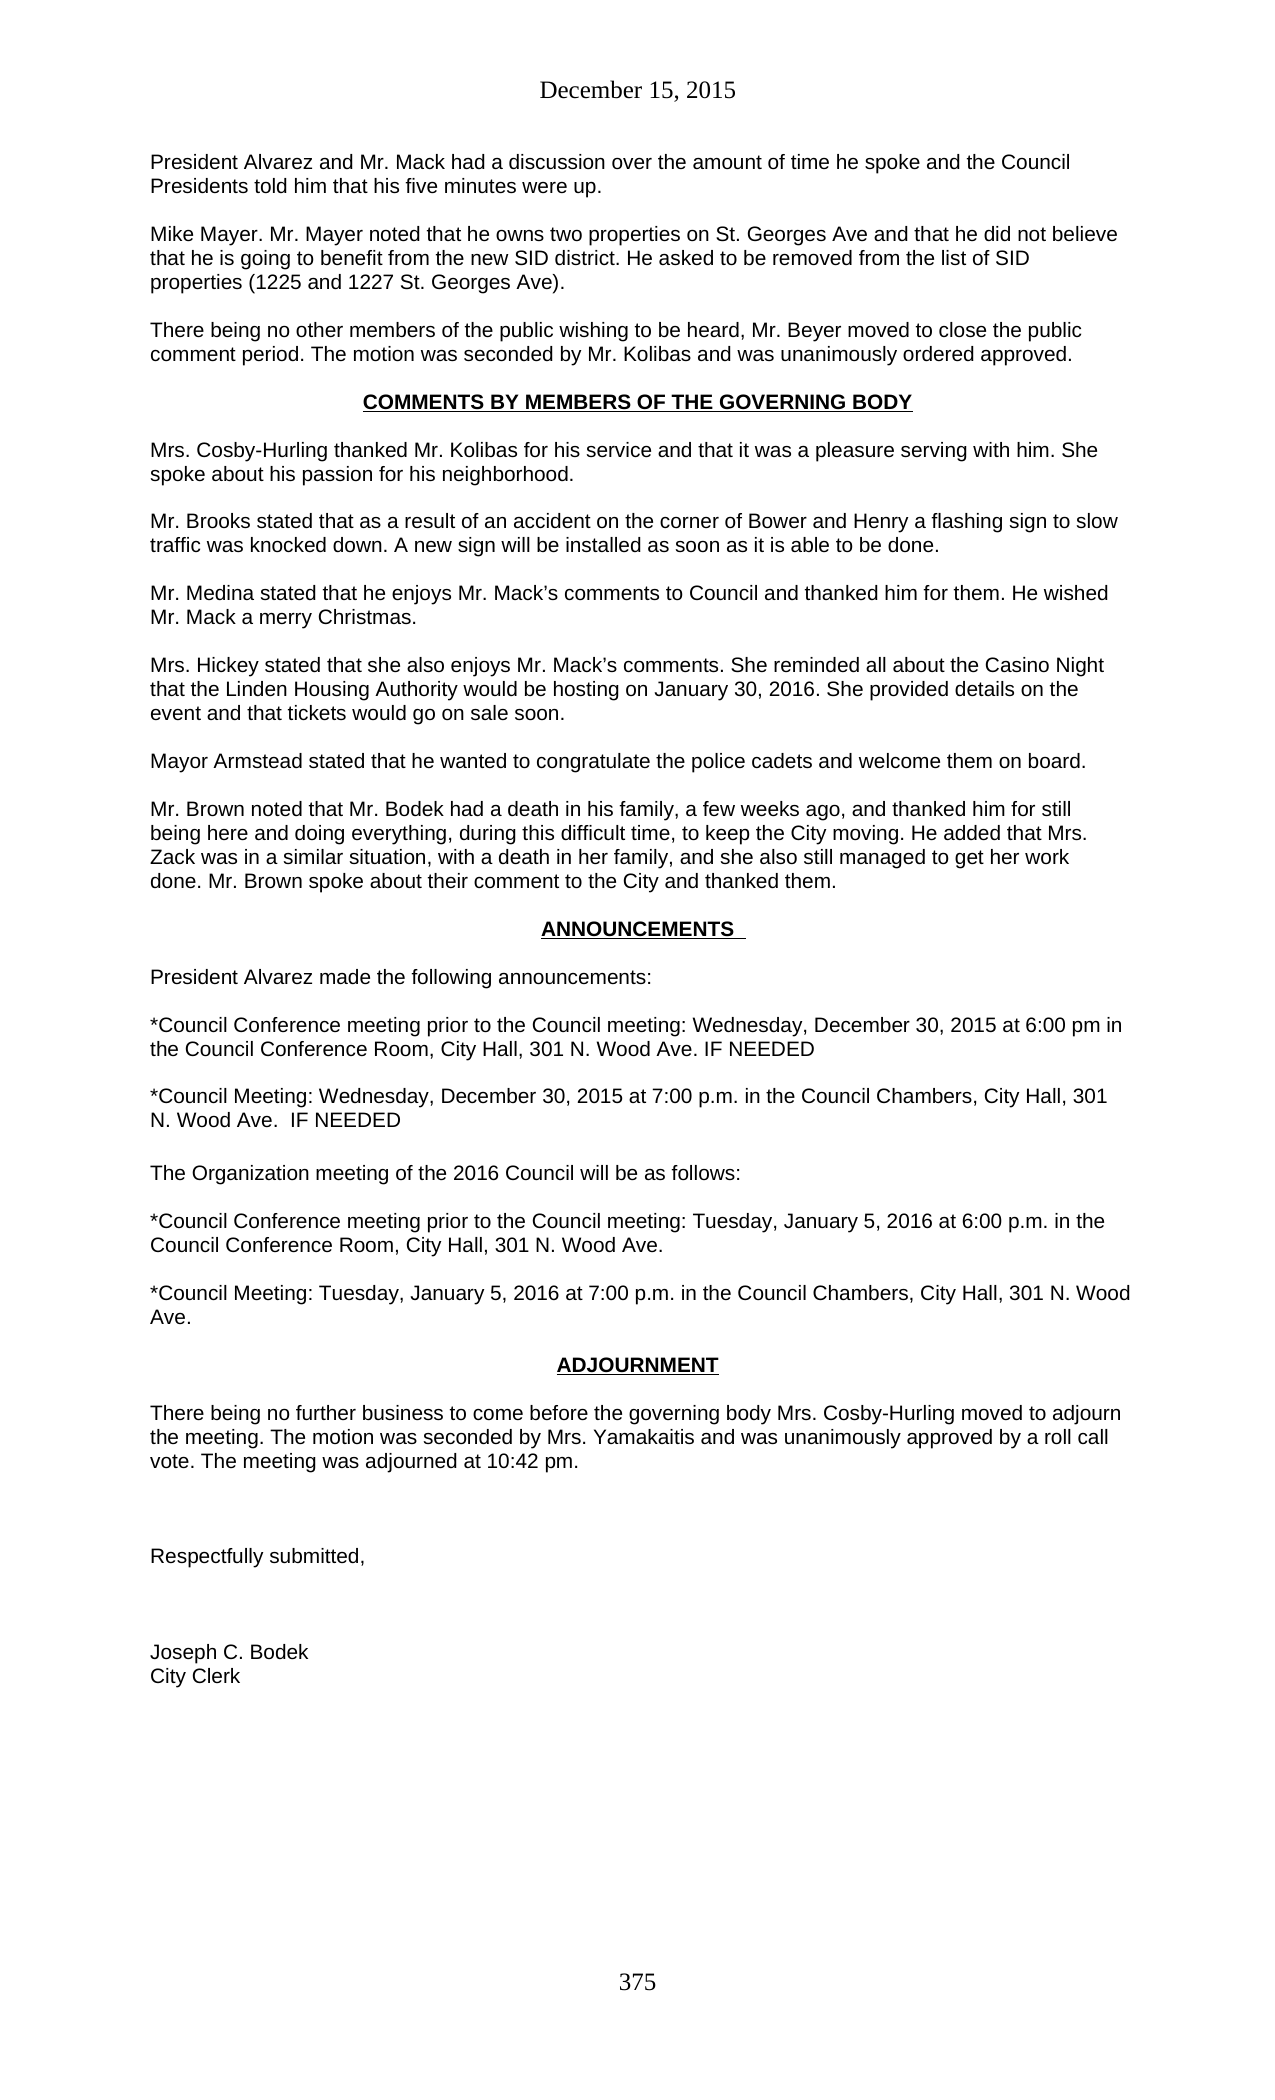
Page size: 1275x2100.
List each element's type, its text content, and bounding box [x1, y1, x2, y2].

text Joseph C. Bodek [150, 1640, 1125, 1664]
text *Council Meeting: Wednesday, December 30, 2015 at 7:00 p.m. in te Council Cambers, City Hall, 301 N. Wood Ave. IF NEEDED [75, 1084, 1134, 1132]
text Mr. Brown noted that Mr. Bodek had a death in his family, a few weeks ago, and thanked him for still being here and doing everything, during this difficult time, to keep the City moving. He added that Mrs. Zack was in a similar situation, with a death in her family, and she also still managed to get her work done. Mr. Brown spoke about their comment to the City and thanked them. [150, 797, 1125, 893]
text Mr. Brooks stated that as a result of an accident on the corner of Bower and Henry a flashing sign to slow traffic was knocked down. A new sign will be installed as soon as it is able to be done. [150, 509, 1125, 557]
text ANNOUNCEMENTS [150, 917, 1125, 941]
text Respectfully submitted, [150, 1544, 1125, 1568]
text There being no further business to come before the governing body Mrs. Cosby-Hurling moved to adjourn the meeting. The motion was seconded by Mrs. Yamakaitis and was unanimously approved by a roll call vote. The meeting was adjourned at 10:42 pm. [150, 1401, 1125, 1472]
text Mrs. Hickey stated that she also enjoys Mr. Mack’s comments. She reminded all about the Casino Night that the Linden Housing Authority would be hosting on January 30, 2016. She provided details on the event and that tickets would go on sale soon. [150, 653, 1125, 725]
text *Council Conference meeting prior to te Council meeting: Wednesday, December 30, 2015 at 6:00 pm in te Council Conference Room, City Hall, 301 N. Wood Ave. IF NEEDED [150, 1012, 1134, 1060]
text Mayor Armstead stated that he wanted to congratulate the police cadets and welcome them on board. [150, 749, 1125, 773]
text Mike Mayer. Mr. Mayer noted that he owns two properties on St. Georges Ave and that he did not believe that he is going to benefit from the new SID district. He asked to be removed from the list of SID properties (1225 and 1227 St. Georges Ave). [150, 222, 1125, 294]
text There being no other members of the public wishing to be heard, Mr. Beyer moved to close the public comment period. The motion was seconded by Mr. Kolibas and was unanimously ordered approved. [150, 318, 1125, 366]
text ADJOURNMENT [150, 1353, 1125, 1377]
text *Council Conference meeting prior to te Council meeting: Tuesday, January 5, 2016 at 6:00 p.m. in te Council Conference Room, City Hall, 301 N. Wood Ave. [150, 1209, 1134, 1257]
text President Alvarez made the following announcements: [150, 964, 1125, 988]
text President Alvarez and Mr. Mack had a discussion over the amount of time he spoke and the Council Presidents told him that his five minutes were up. [150, 150, 1125, 198]
text The Organization meeting of the 2016 Council will be as follows: [75, 1161, 1134, 1185]
text COMMENTS BY MEMBERS OF THE GOVERNING BODY [150, 389, 1125, 413]
text City Clerk [150, 1664, 1125, 1688]
text Mrs. Cosby-Hurling thanked Mr. Kolibas for his service and that it was a pleasure serving with him. She spoke about his passion for his neighborhood. [150, 437, 1125, 485]
text Mr. Medina stated that he enjoys Mr. Mack’s comments to Council and thanked him for them. He wished Mr. Mack a merry Christmas. [150, 581, 1125, 629]
text *Council Meeting: Tuesday, January 5, 2016 at 7:00 p.m. in te Council Cambers, City Hall, 301 N. Wood Ave. [75, 1281, 1134, 1329]
